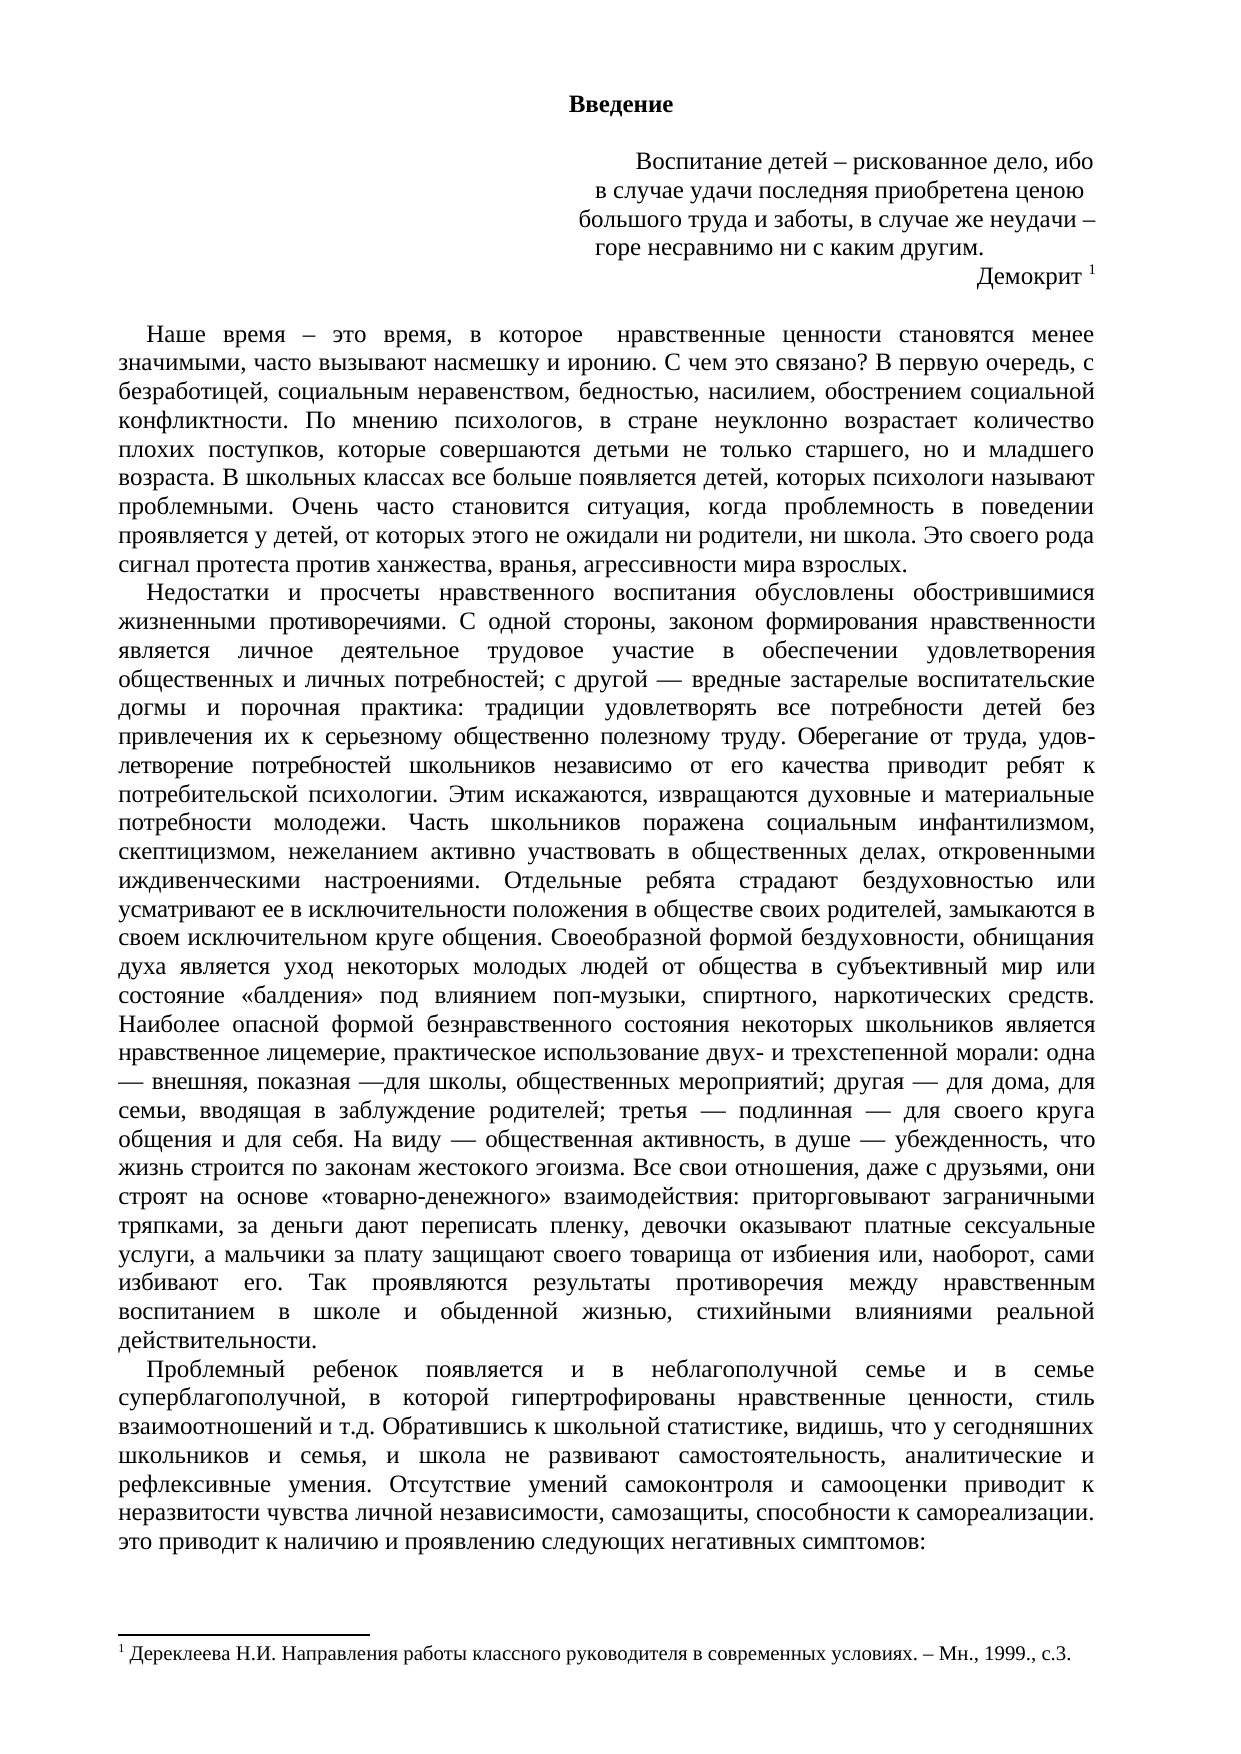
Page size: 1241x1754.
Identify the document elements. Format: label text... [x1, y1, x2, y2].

text Наше время – это время, в которое нравственные ценности становятся менее значимыми, часто вызывают насмешку и иронию. С чем это связано? В первую очередь, с безработицей, социальным неравенством, бедностью, насилием, обострением социальной конфликтности. По мнению психологов, в стране неуклонно возрастает количество плохих поступков, которые совершаются детьми не только старшего, но и младшего возраста. В школьных классах все больше появляется детей, которых психологи называют проблемными. Очень часто становится ситуация, когда проблемность в поведении проявляется у детей, от которых этого не ожидали ни родители, ни школа. Это своего рода сигнал протеста против ханжества, вранья, агрессивности мира взрослых. [118, 319, 1095, 577]
text Воспитание детей – рискованное дело, ибо [118, 146, 1095, 175]
title Введение [118, 89, 1095, 117]
text Проблемный ребенок появляется и в неблагополучной семье и в семье суперблагополучной, в которой гипертрофированы нравственные ценности, стиль взаимоотношений и т.д. Обратившись к школьной статистике, видишь, что у сегодняшних школьников и семья, и школа не развивают самостоятельность, аналитические и рефлексивные умения. Отсутствие умений самоконтроля и самооценки приводит к неразвитости чувства личной независимости, самозащиты, способности к самореализации. это приводит к наличию и проявлению следующих негативных симптомов: [118, 1354, 1095, 1555]
text горе несравнимо ни с каким другим. [118, 232, 1095, 261]
text в случае удачи последняя приобретена ценою [118, 175, 1095, 204]
text Демокрит [118, 261, 1095, 290]
text Недостатки и просчеты нравственного воспитания обусловлены обострившимися жизненными противоречиями. С одной стороны, законом формирования нравственности является личное деятельное трудовое участие в обеспечении удовлетворения общественных и личных потребностей; с другой — вредные застарелые воспитательские догмы и порочная практика: традиции удовлетворять все потребности детей без привлечения их к серьезному общественно полезному труду. Оберегание от труда, удовлетворение потребностей школьников независимо от его качества приводит ребят к потребительской психологии. Этим искажаются, извращаются духовные и материальные потребности молодежи. Часть школьников поражена социальным инфантилизмом, скептицизмом, нежеланием активно участвовать в общественных делах, откровенными иждивенческими настроениями. Отдельные ребята страдают бездуховностью или усматривают ее в исключительности положения в обществе своих родителей, замыкаются в своем исключительном круге общения. Своеобразной формой бездуховности, обнищания духа является уход некоторых молодых людей от общества в субъективный мир или состояние «балдения» под влиянием поп-музыки, спиртного, наркотических средств. Наиболее опасной формой безнравственного состояния некоторых школьников является нравственное лицемерие, практическое использование двух- и трехстепенной морали: одна — внешняя, показная —для школы, общественных мероприятий; другая — для дома, для семьи, вводящая в заблуждение родителей; третья — подлинная — для своего круга общения и для себя. На виду — общественная активность, в душе — убежденность, что жизнь строится по законам жестокого эгоизма. Все свои отношения, даже с друзьями, они строят на основе «товарно-денежного» взаимодействия: приторговывают заграничными тряпками, за деньги дают переписать пленку, девочки оказывают платные сексуальные услуги, а мальчики за плату защищают своего товарища от избиения или, наоборот, сами избивают его. Так проявляются результаты противоречия между нравственным воспитанием в школе и обыденной жизнью, стихийными влияниями реальной действительности. [118, 577, 1095, 1354]
text большого труда и заботы, в случае же неудачи – [118, 204, 1095, 232]
